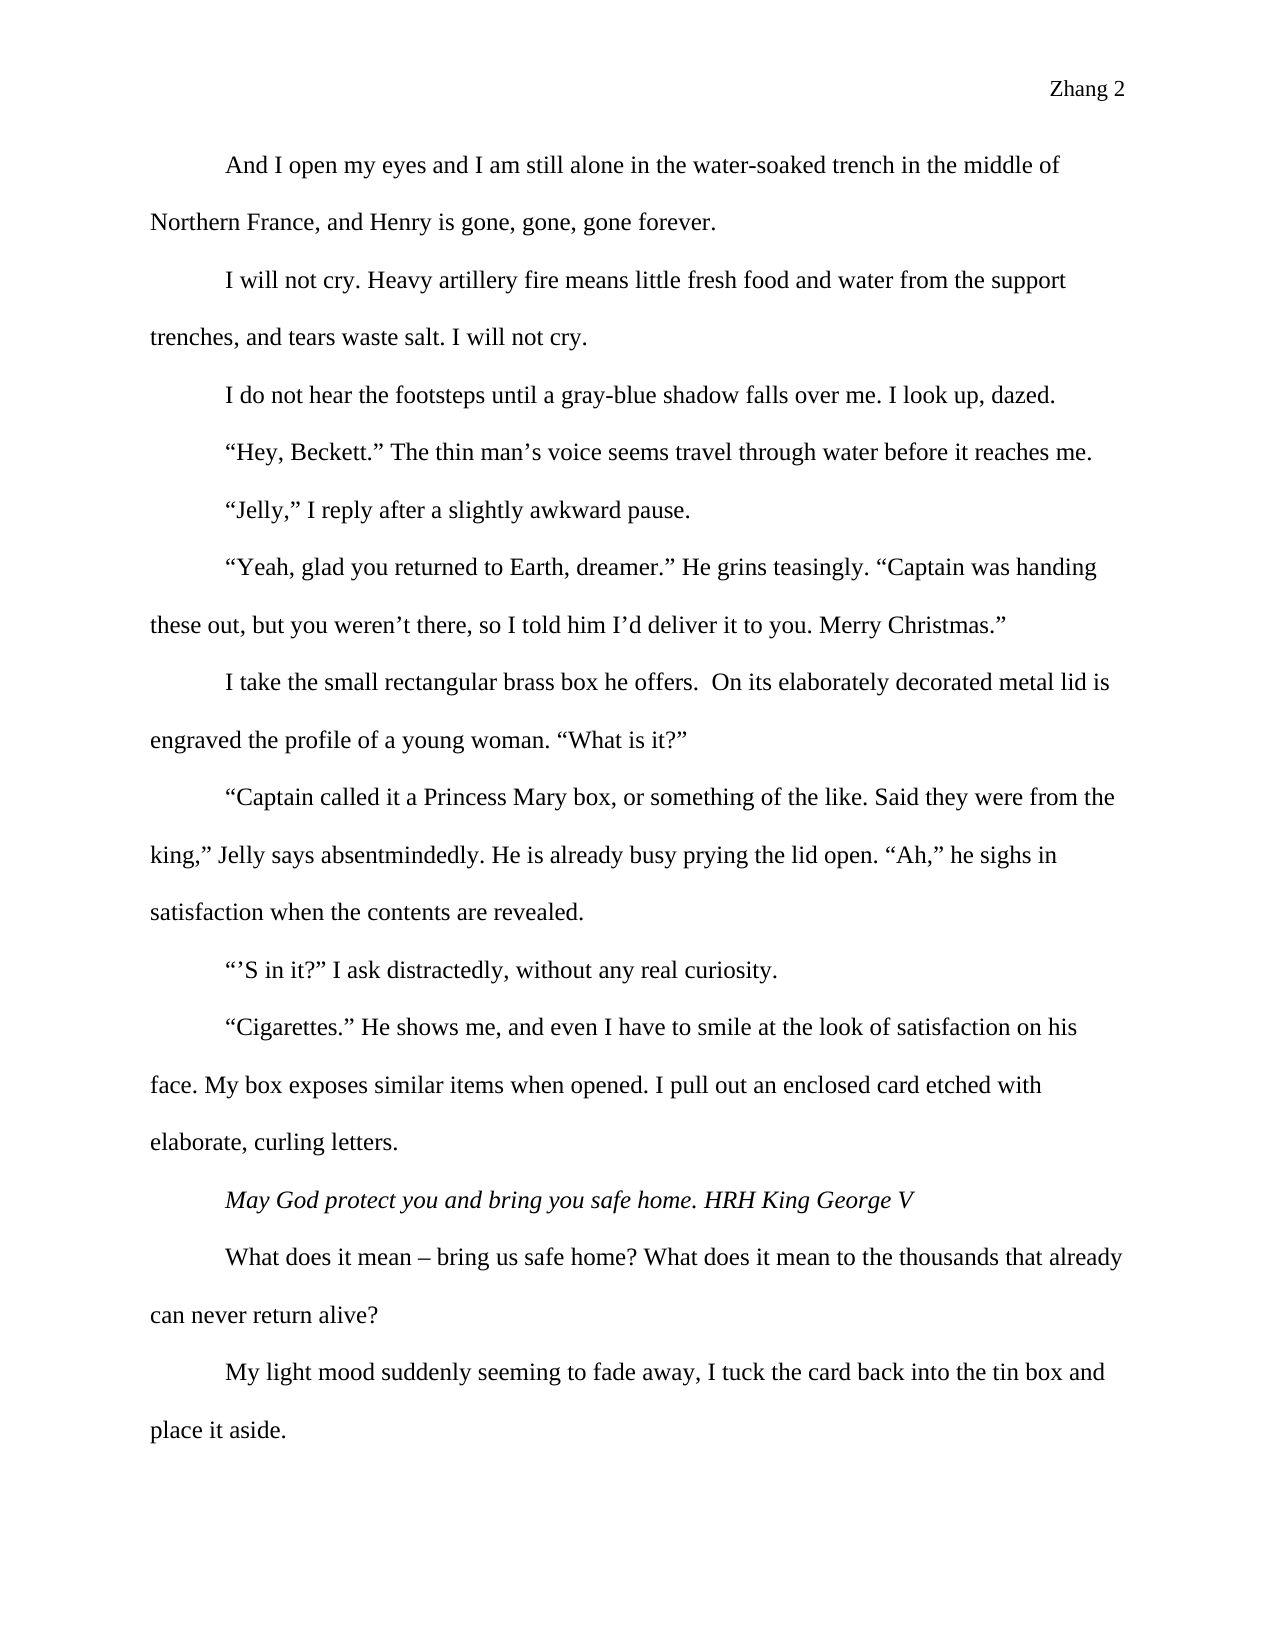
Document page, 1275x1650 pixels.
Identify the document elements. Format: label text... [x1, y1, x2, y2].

text “Jelly,” I reply after a slightly awkward pause. [150, 495, 1125, 524]
text “’S in it?” I ask distractedly, without any real curiosity. [150, 955, 1125, 984]
text I will not cry. Heavy artillery fire means little fresh food and water from the support trenches, and tears waste salt. I will not cry. [150, 265, 1125, 351]
text And I open my eyes and I am still alone in the water-soaked trench in the middle of Northern France, and Henry is gone, gone, gone forever. [150, 150, 1125, 236]
text “Hey, Beckett.” The thin man’s voice seems travel through water before it reaches me. [150, 437, 1125, 466]
text What does it mean – bring us safe home? What does it mean to the thousands that already can never return alive? [150, 1242, 1125, 1329]
text My light mood suddenly seeming to fade away, I tuck the card back into the tin box and place it aside. [150, 1357, 1125, 1444]
text I take the small rectangular brass box he offers. On its elaborately decorated metal lid is engraved the profile of a young woman. “What is it?” [150, 667, 1125, 754]
text “Yeah, glad you returned to Earth, dreamer.” He grins teasingly. “Captain was handing these out, but you weren’t there, so I told him I’d deliver it to you. Merry Christmas.” [150, 552, 1125, 639]
text I do not hear the footsteps until a gray-blue shadow falls over me. I look up, dazed. [150, 380, 1125, 409]
text May God protect you and bring you safe home. HRH King George V [150, 1185, 1125, 1214]
text “Cigarettes.” He shows me, and even I have to smile at the look of satisfaction on his face. My box exposes similar items when opened. I pull out an enclosed card etched with elaborate, curling letters. [150, 1012, 1125, 1156]
text “Captain called it a Princess Mary box, or something of the like. Said they were from the king,” Jelly says absentmindedly. He is already busy prying the lid open. “Ah,” he sighs in satisfaction when the contents are revealed. [150, 782, 1125, 926]
